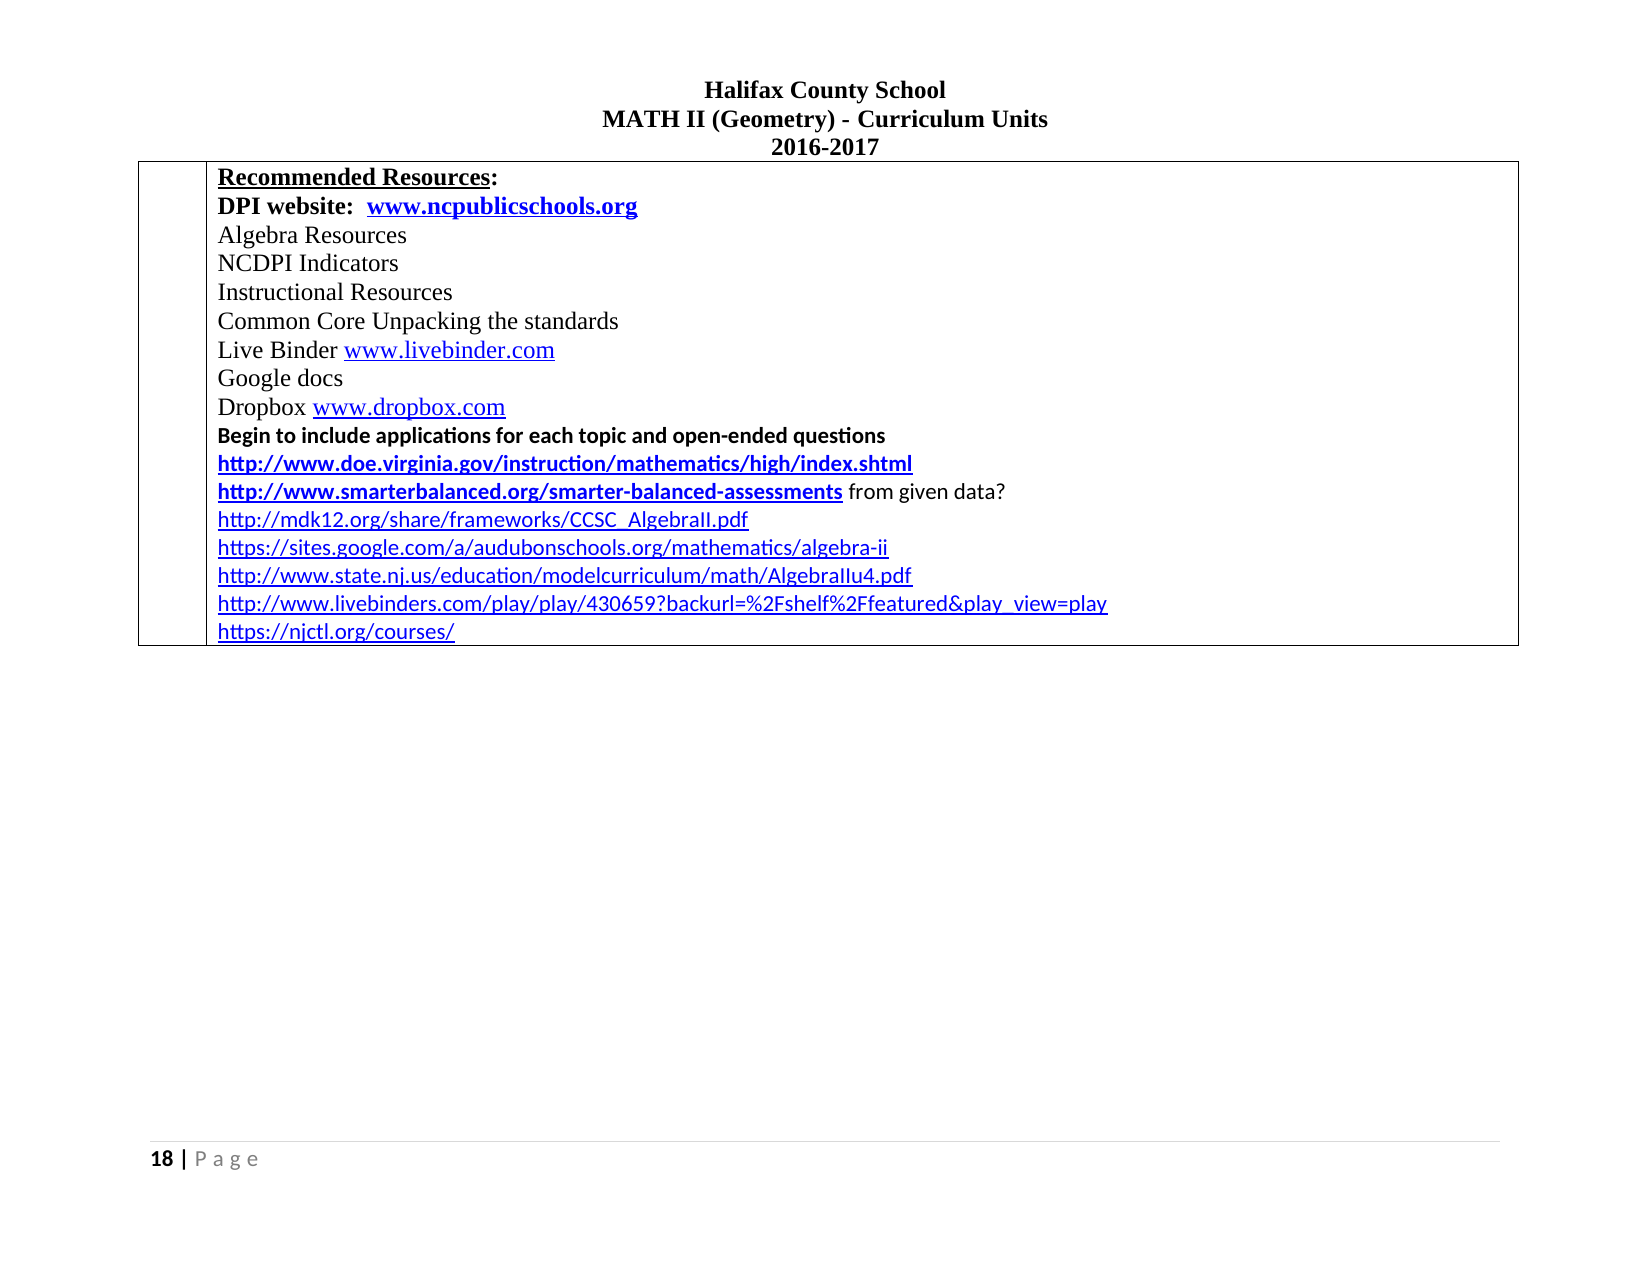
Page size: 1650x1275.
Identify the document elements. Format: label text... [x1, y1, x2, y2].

table_cell Recommended Resources: DPI website: www.ncpublicschools.org Algebra Resources NCDPI Indicators Instructional Resources Common Core Unpacking the standards Live Binder www.livebinder.com Google docs Dropbox www.dropbox.com Begin to include applications for each topic and open-ended questions http://www.doe.virginia.gov/instruction/mathematics/high/index.shtml http://www.smarterbalanced.org/smarter-balanced-assessments from given data? http://mdk12.org/share/frameworks/CCSC_AlgebraII.pdf https://sites.google.com/a/audubonschools.org/mathematics/algebra-ii http://www.state.nj.us/education/modelcurriculum/math/AlgebraIIu4.pdf http://www.livebinders.com/play/play/430659?backurl=%2Fshelf%2Ffeatured&play_view=play https://njctl.org/courses/ [207, 162, 1518, 645]
